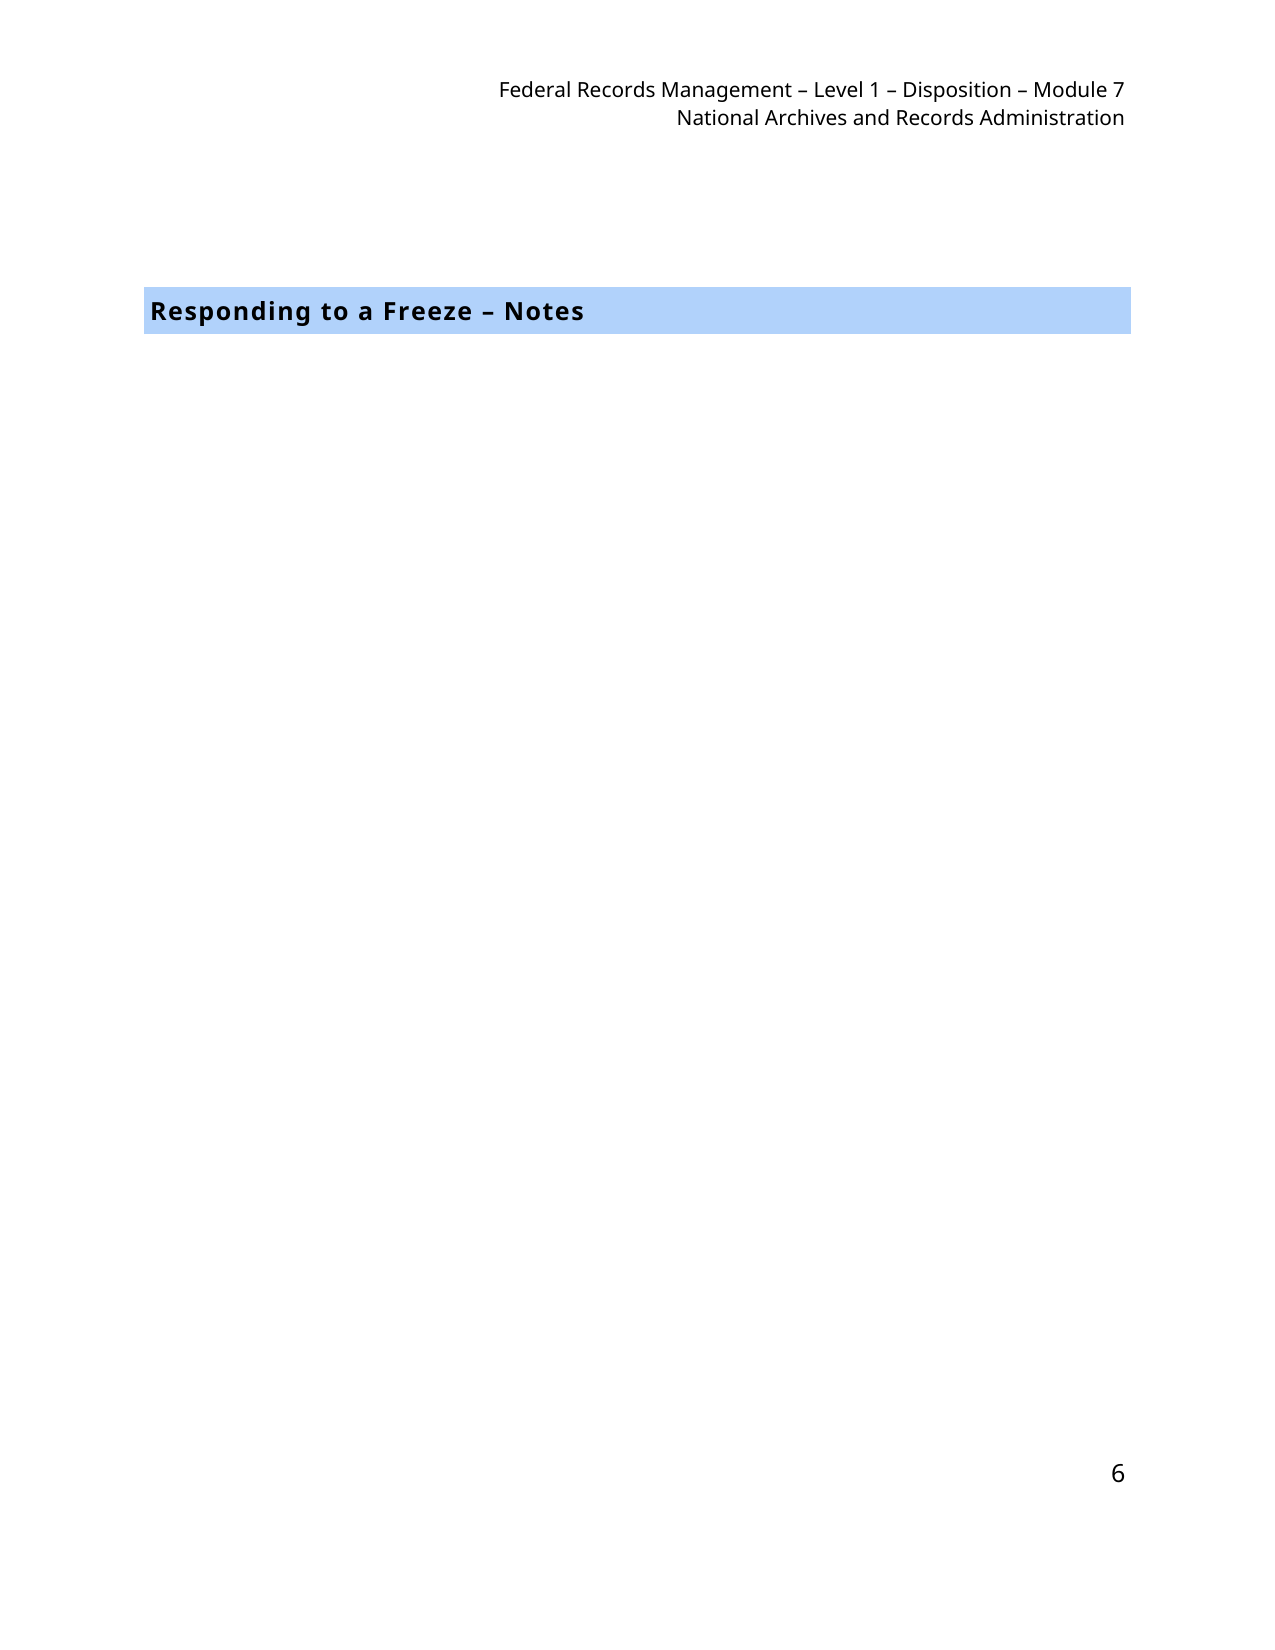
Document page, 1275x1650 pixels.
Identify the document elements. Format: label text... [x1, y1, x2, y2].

subtitle Responding to a Freeze – Notes [150, 294, 1125, 328]
